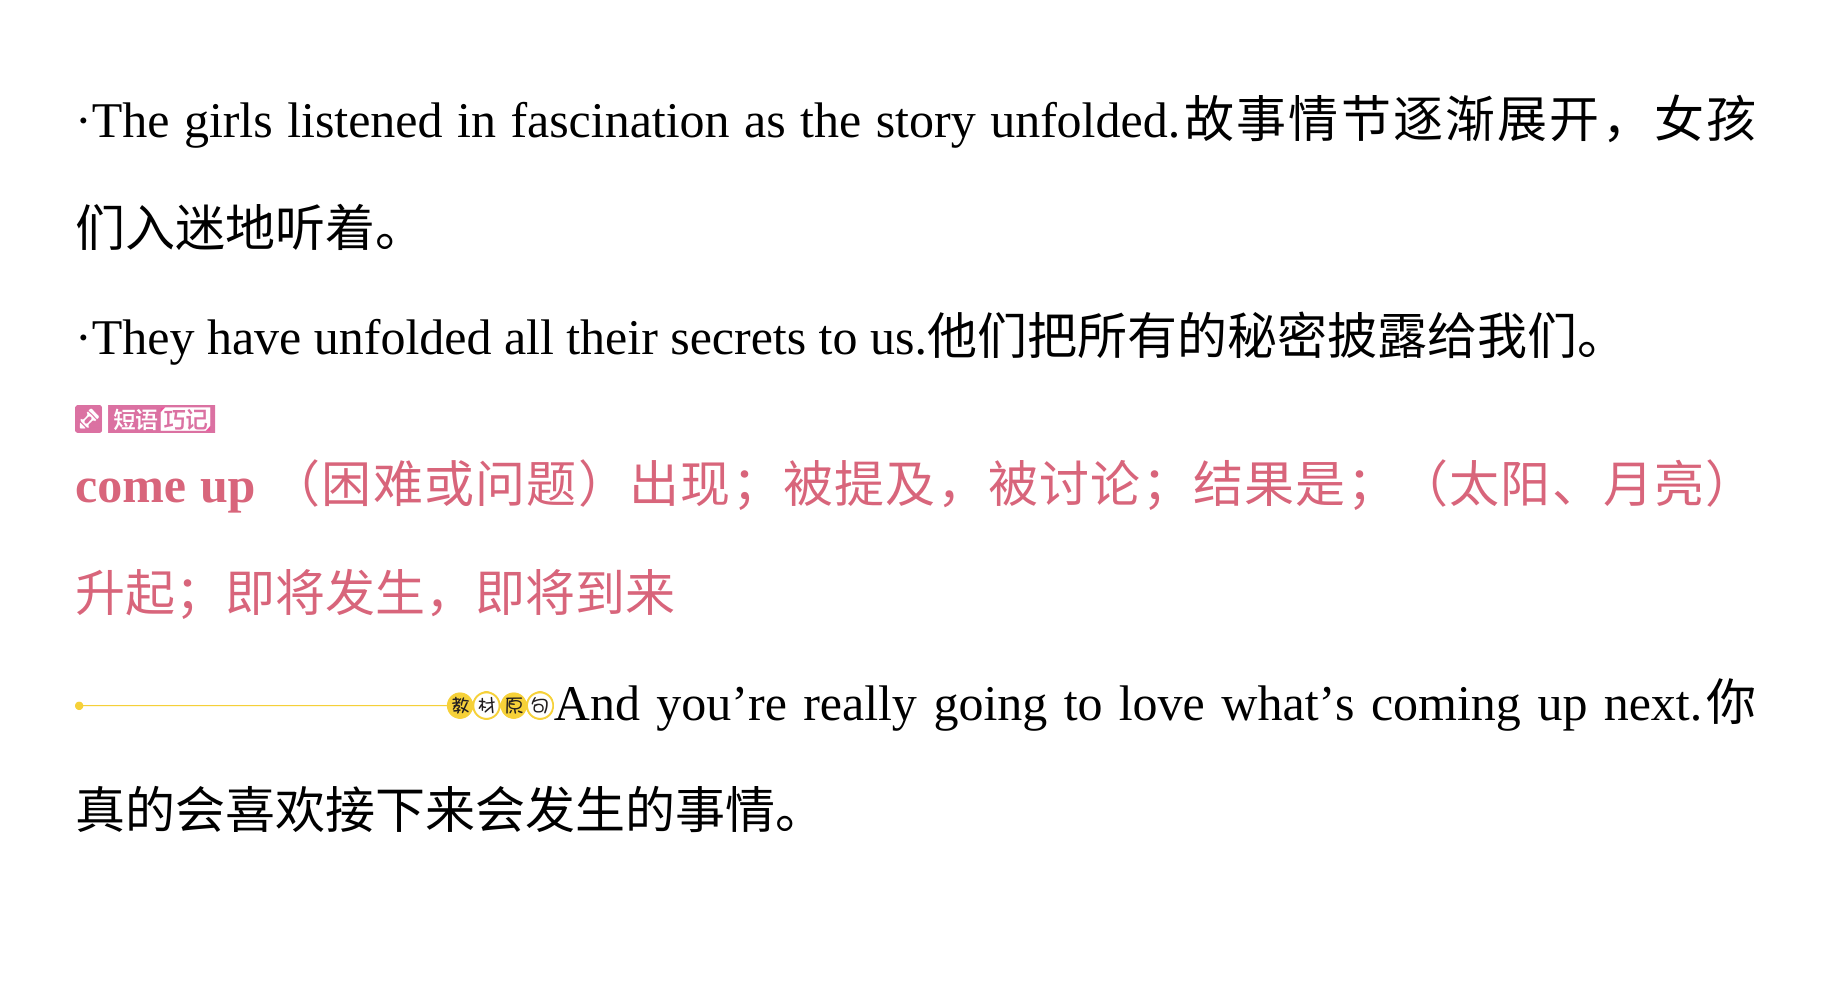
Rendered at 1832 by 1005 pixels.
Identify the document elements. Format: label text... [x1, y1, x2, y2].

text And you’re really going to love what’s coming up next.你真的会喜欢接下来会发生的事情。 [75, 662, 1756, 843]
text ·They have unfolded all their secrets to us.他们把所有的秘密披露给我们。 [75, 297, 1756, 369]
text ·The girls listened in fascination as the story unfolded.故事情节逐渐展开，女孩们入迷地听着。 [75, 79, 1756, 261]
picture [75, 405, 216, 433]
text come up （困难或问题）出现；被提及，被讨论；结果是；（太阳、月亮）升起；即将发生，即将到来 [75, 445, 1756, 626]
picture [75, 691, 554, 720]
